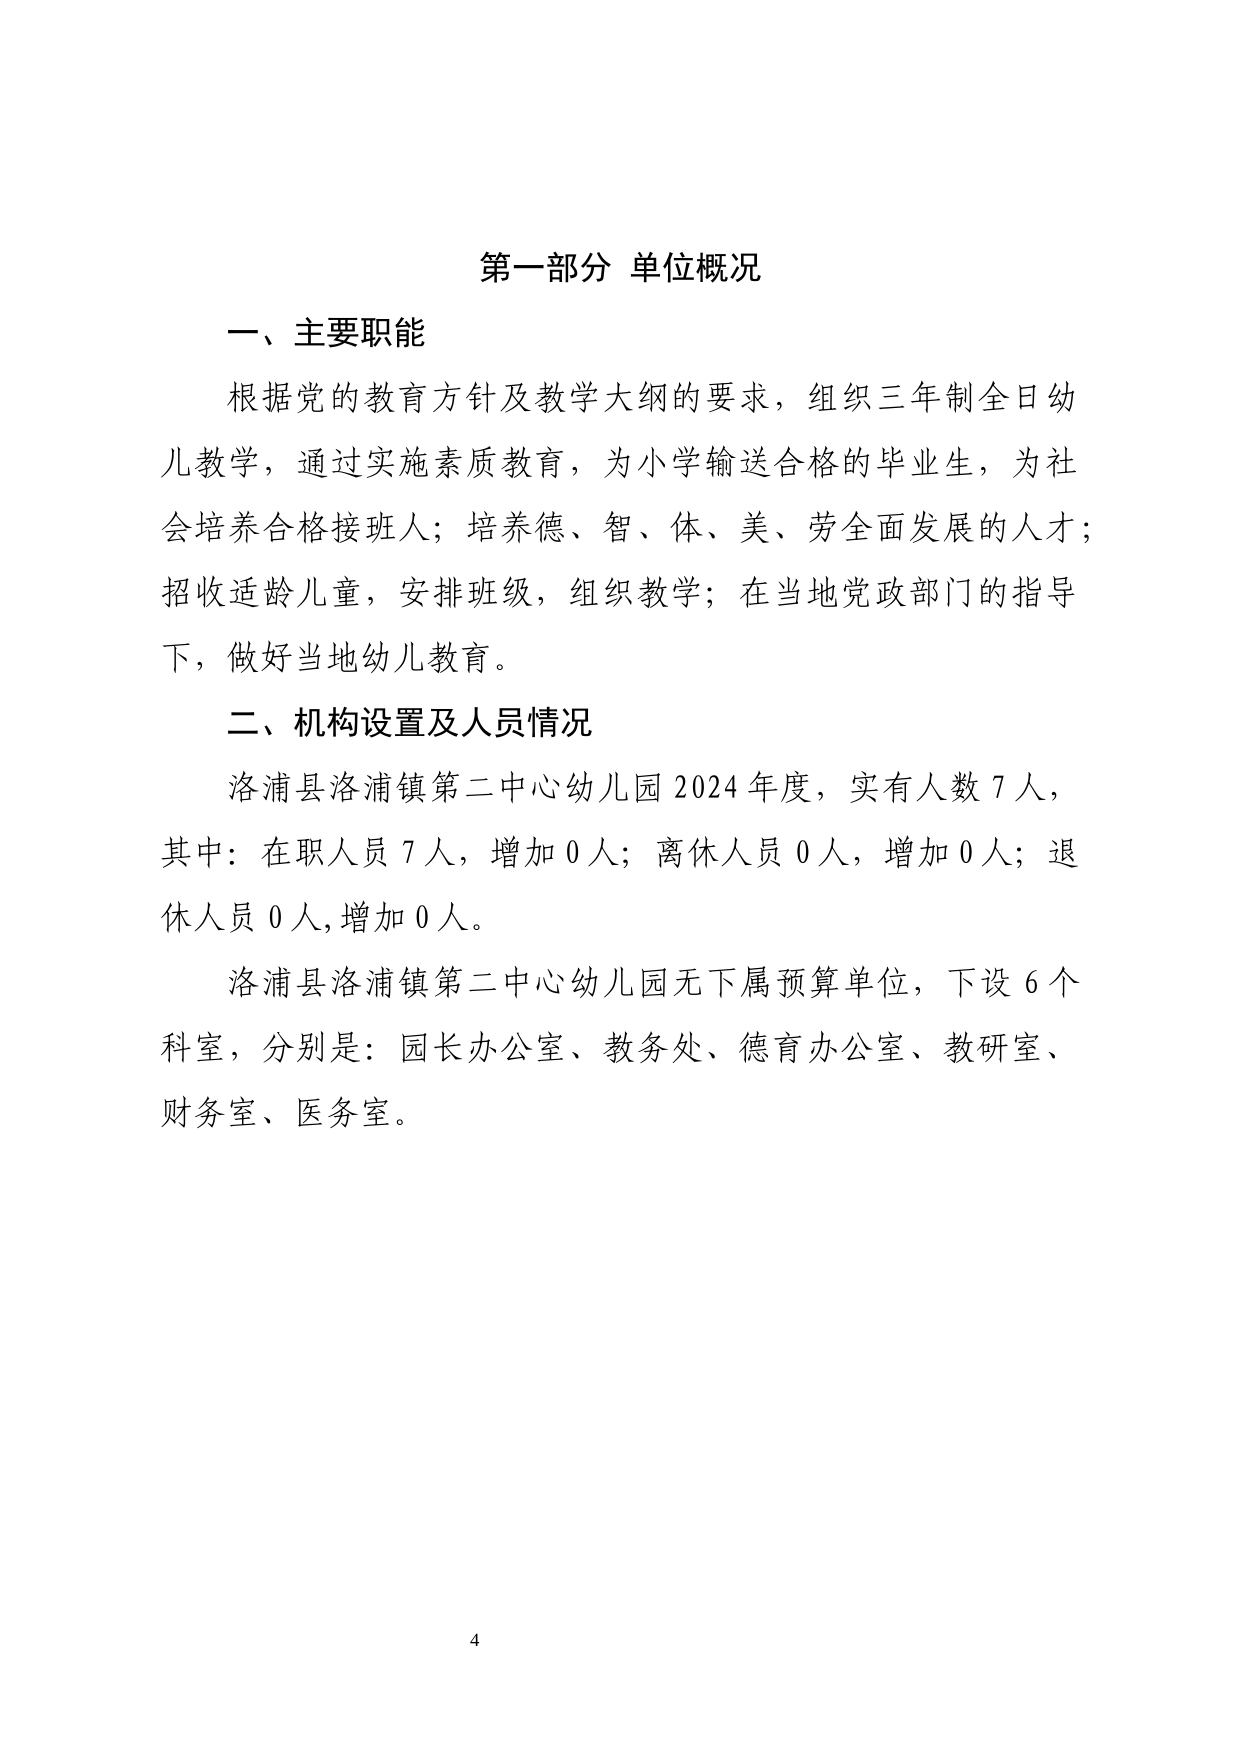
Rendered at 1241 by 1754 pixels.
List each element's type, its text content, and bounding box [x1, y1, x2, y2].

text 二、机构设置及人员情况 [159, 688, 1081, 753]
text 第一部分 单位概况 [159, 233, 1081, 298]
text 洛浦县洛浦镇第二中心幼儿园无下属预算单位，下设6个科室，分别是：园长办公室、教务处、德育办公室、教研室、财务室、医务室。 [159, 948, 1081, 1143]
text 洛浦县洛浦镇第二中心幼儿园2024年度，实有人数7人，其中：在职人员7人，增加0人；离休人员0人，增加0人；退休人员0人,增加0人。 [159, 753, 1081, 948]
text 根据党的教育方针及教学大纲的要求，组织三年制全日幼儿教学，通过实施素质教育，为小学输送合格的毕业生，为社会培养合格接班人；培养德、智、体、美、劳全面发展的人才；招收适龄儿童，安排班级，组织教学；在当地党政部门的指导下，做好当地幼儿教育。 [159, 363, 1081, 688]
text 一、主要职能 [159, 298, 1081, 363]
